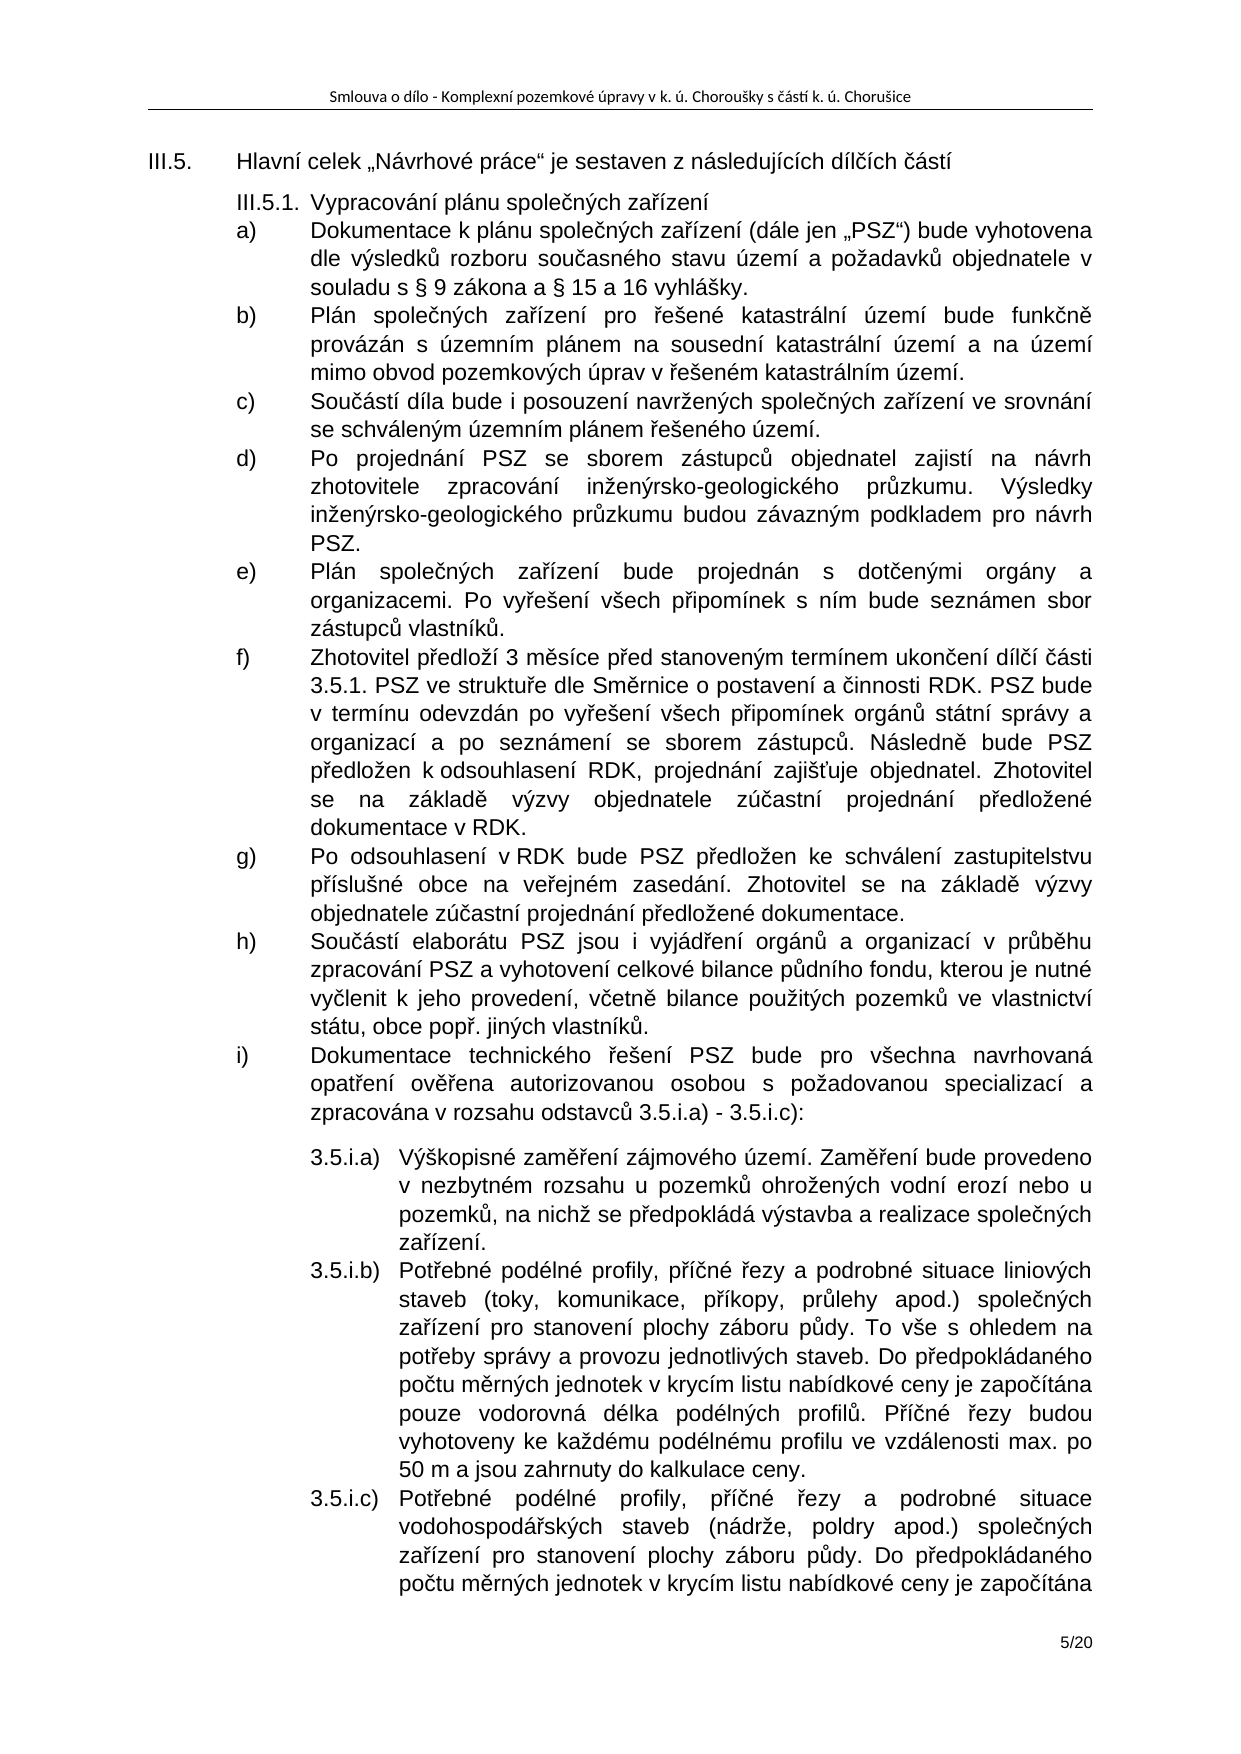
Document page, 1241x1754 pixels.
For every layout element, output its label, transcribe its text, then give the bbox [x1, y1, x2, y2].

text Vypracování plánu společných zařízení [236, 188, 1093, 215]
list 3.5.i.a) Výškopisné zaměření zájmového území. Zaměření bude provedeno v nezbytném rozsahu u pozemků ohrožených vodní erozí nebo u pozemků, na nichž se předpokládá výstavba a realizace společných zařízení. [310, 1144, 1093, 1255]
text Součástí elaborátu PSZ jsou i vyjádření orgánů a organizací v průběhu zpracování PSZ a vyhotovení celkové bilance půdního fondu, kterou je nutné vyčlenit k jeho provedení, včetně bilance použitých pozemků ve vlastnictví státu, obce popř. jiných vlastníků. [236, 928, 1093, 1039]
text Plán společných zařízení bude projednán s dotčenými orgány a organizacemi. Po vyřešení všech připomínek s ním bude seznámen sbor zástupců vlastníků. [236, 558, 1093, 641]
text Plán společných zařízení pro řešené katastrální území bude funkčně provázán s územním plánem na sousední katastrální území a na území mimo obvod pozemkových úprav v řešeném katastrálním území. [236, 302, 1093, 386]
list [310, 1485, 1093, 1597]
list Hlavní celek „Návrhové práce“ je sestaven z následujících dílčích částí [148, 148, 1093, 174]
text Po projednání PSZ se sborem zástupců objednatel zajistí na návrh zhotovitele zpracování inženýrsko-geologického průzkumu. Výsledky inženýrsko-geologického průzkumu budou závazným podkladem pro návrh PSZ. [236, 444, 1093, 556]
text Zhotovitel předloží 3 měsíce před stanoveným termínem ukončení dílčí části 3.5.1. PSZ ve struktuře dle Směrnice o postavení a činnosti RDK. PSZ bude v termínu odevzdán po vyřešení všech připomínek orgánů státní správy a organizací a po seznámení se sborem zástupců. Následně bude PSZ předložen k odsouhlasení RDK, projednání zajišťuje objednatel. Zhotovitel se na základě výzvy objednatele zúčastní projednání předložené dokumentace v RDK. [236, 643, 1093, 841]
list 3.5.i.b) Potřebné podélné profily, příčné řezy a podrobné situace liniových staveb (toky, komunikace, příkopy, průlehy apod.) společných zařízení pro stanovení plochy záboru půdy. To vše s ohledem na potřeby správy a provozu jednotlivých staveb. Do předpokládaného počtu měrných jednotek v krycím listu nabídkové ceny je započítána pouze vodorovná délka podélných profilů. Příčné řezy budou vyhotoveny ke každému podélnému profilu ve vzdálenosti max. po 50 m a jsou zahrnuty do kalkulace ceny. [310, 1257, 1093, 1483]
text Dokumentace k plánu společných zařízení (dále jen „PSZ“) bude vyhotovena dle výsledků rozboru současného stavu území a požadavků objednatele v souladu s § 9 zákona a § 15 a 16 vyhlášky. [236, 217, 1093, 300]
text Dokumentace technického řešení PSZ bude pro všechna navrhovaná opatření ověřena autorizovanou osobou s požadovanou specializací a zpracována v rozsahu odstavců 3.5.i.a) - 3.5.i.c): [236, 1042, 1093, 1125]
text Po odsouhlasení v RDK bude PSZ předložen ke schválení zastupitelstvu příslušné obce na veřejném zasedání. Zhotovitel se na základě výzvy objednatele zúčastní projednání předložené dokumentace. [236, 843, 1093, 926]
text Součástí díla bude i posouzení navržených společných zařízení ve srovnání se schváleným územním plánem řešeného území. [236, 388, 1093, 442]
